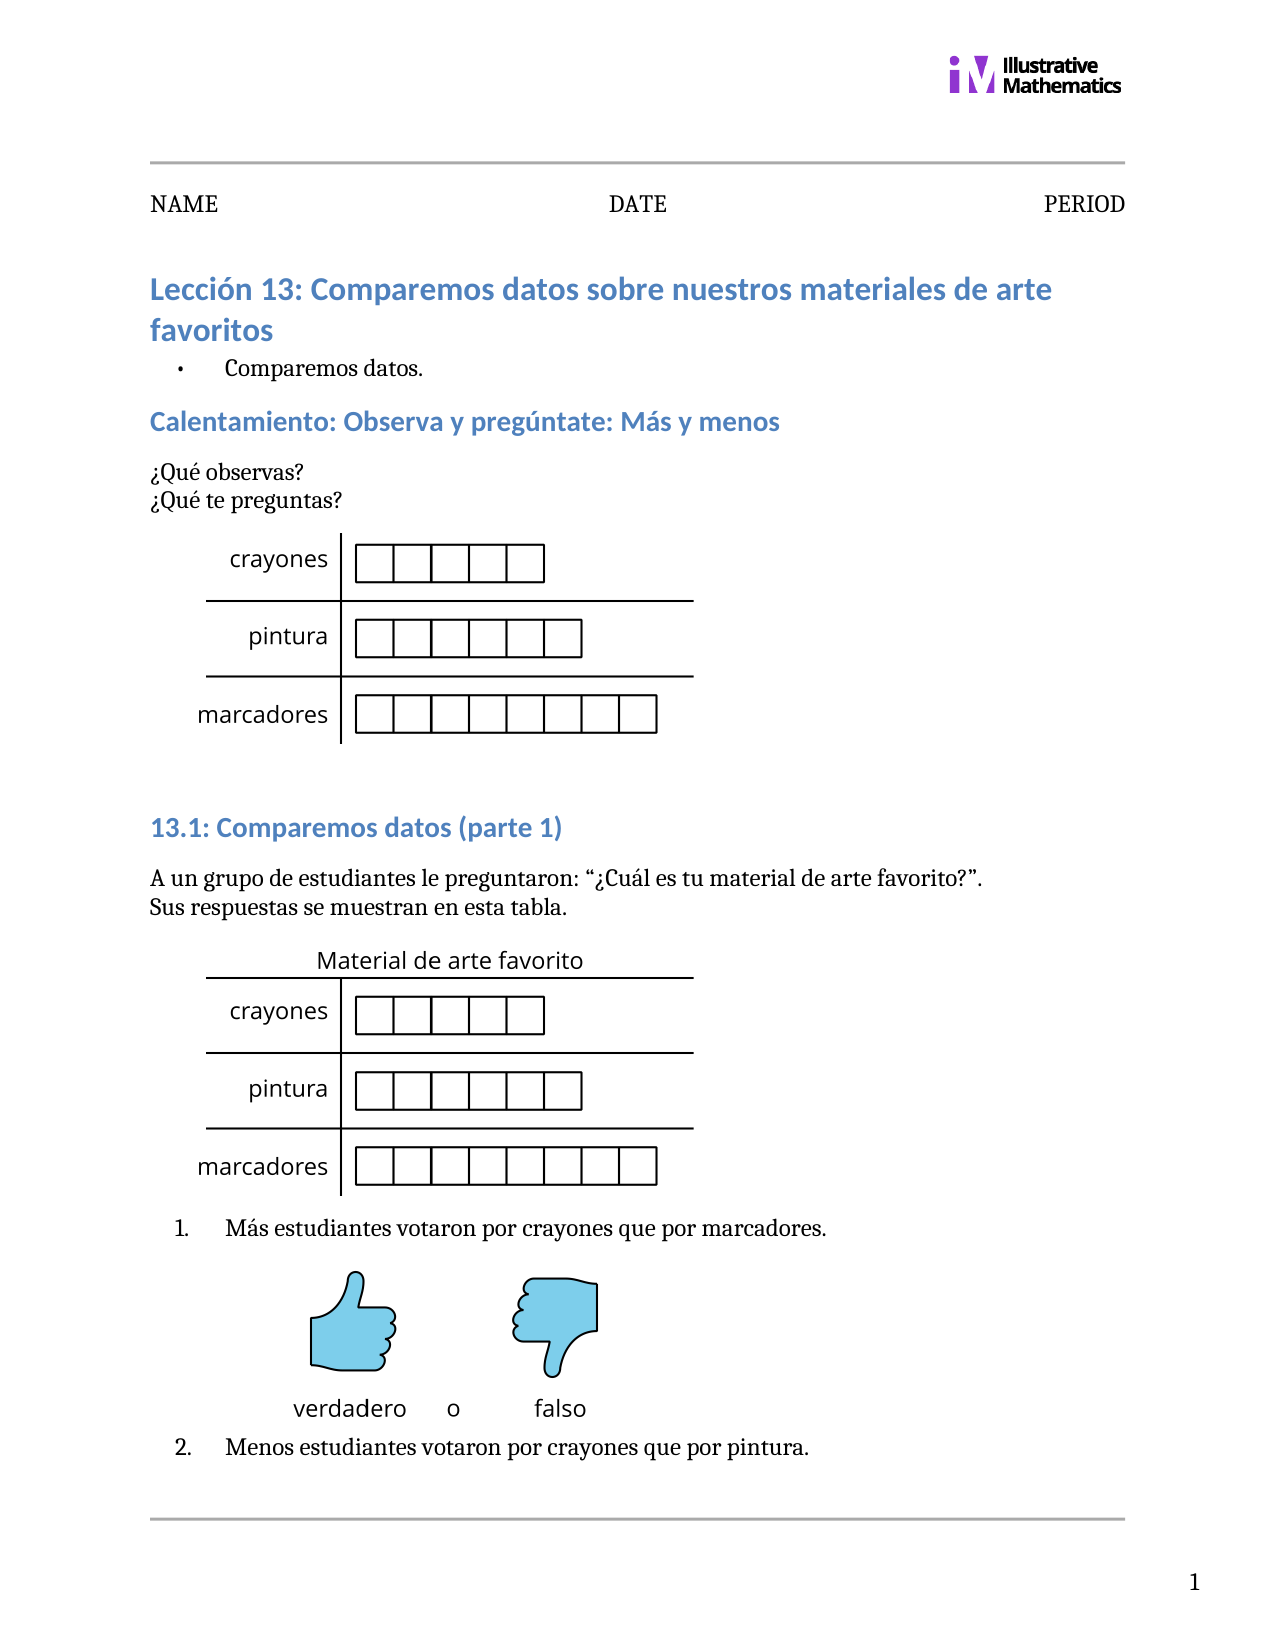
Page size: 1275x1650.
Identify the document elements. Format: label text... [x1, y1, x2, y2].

picture [168, 533, 694, 789]
picture [168, 940, 694, 1196]
picture [243, 1263, 612, 1423]
subtitle Calentamiento: Observa y pregúntate: Más y menos [150, 403, 1125, 439]
list Comparemos datos. [175, 353, 1125, 382]
picture [949, 55, 1121, 93]
subtitle 13.1: Comparemos datos (parte 1) [150, 809, 1125, 845]
text ¿Qué observas? ¿Qué te preguntas? [150, 457, 1125, 515]
text A un grupo de estudiantes le preguntaron: “¿Cuál es tu material de arte favorito?”. Sus respuestas se muestran en esta tabla. [150, 864, 1125, 921]
subtitle Lección 13: Comparemos datos sobre nuestros materiales de arte favoritos [150, 268, 1125, 350]
list Menos estudiantes votaron por crayones que por pintura. [175, 1433, 1125, 1462]
list Más estudiantes votaron por crayones que por marcadores. [175, 1214, 1125, 1243]
